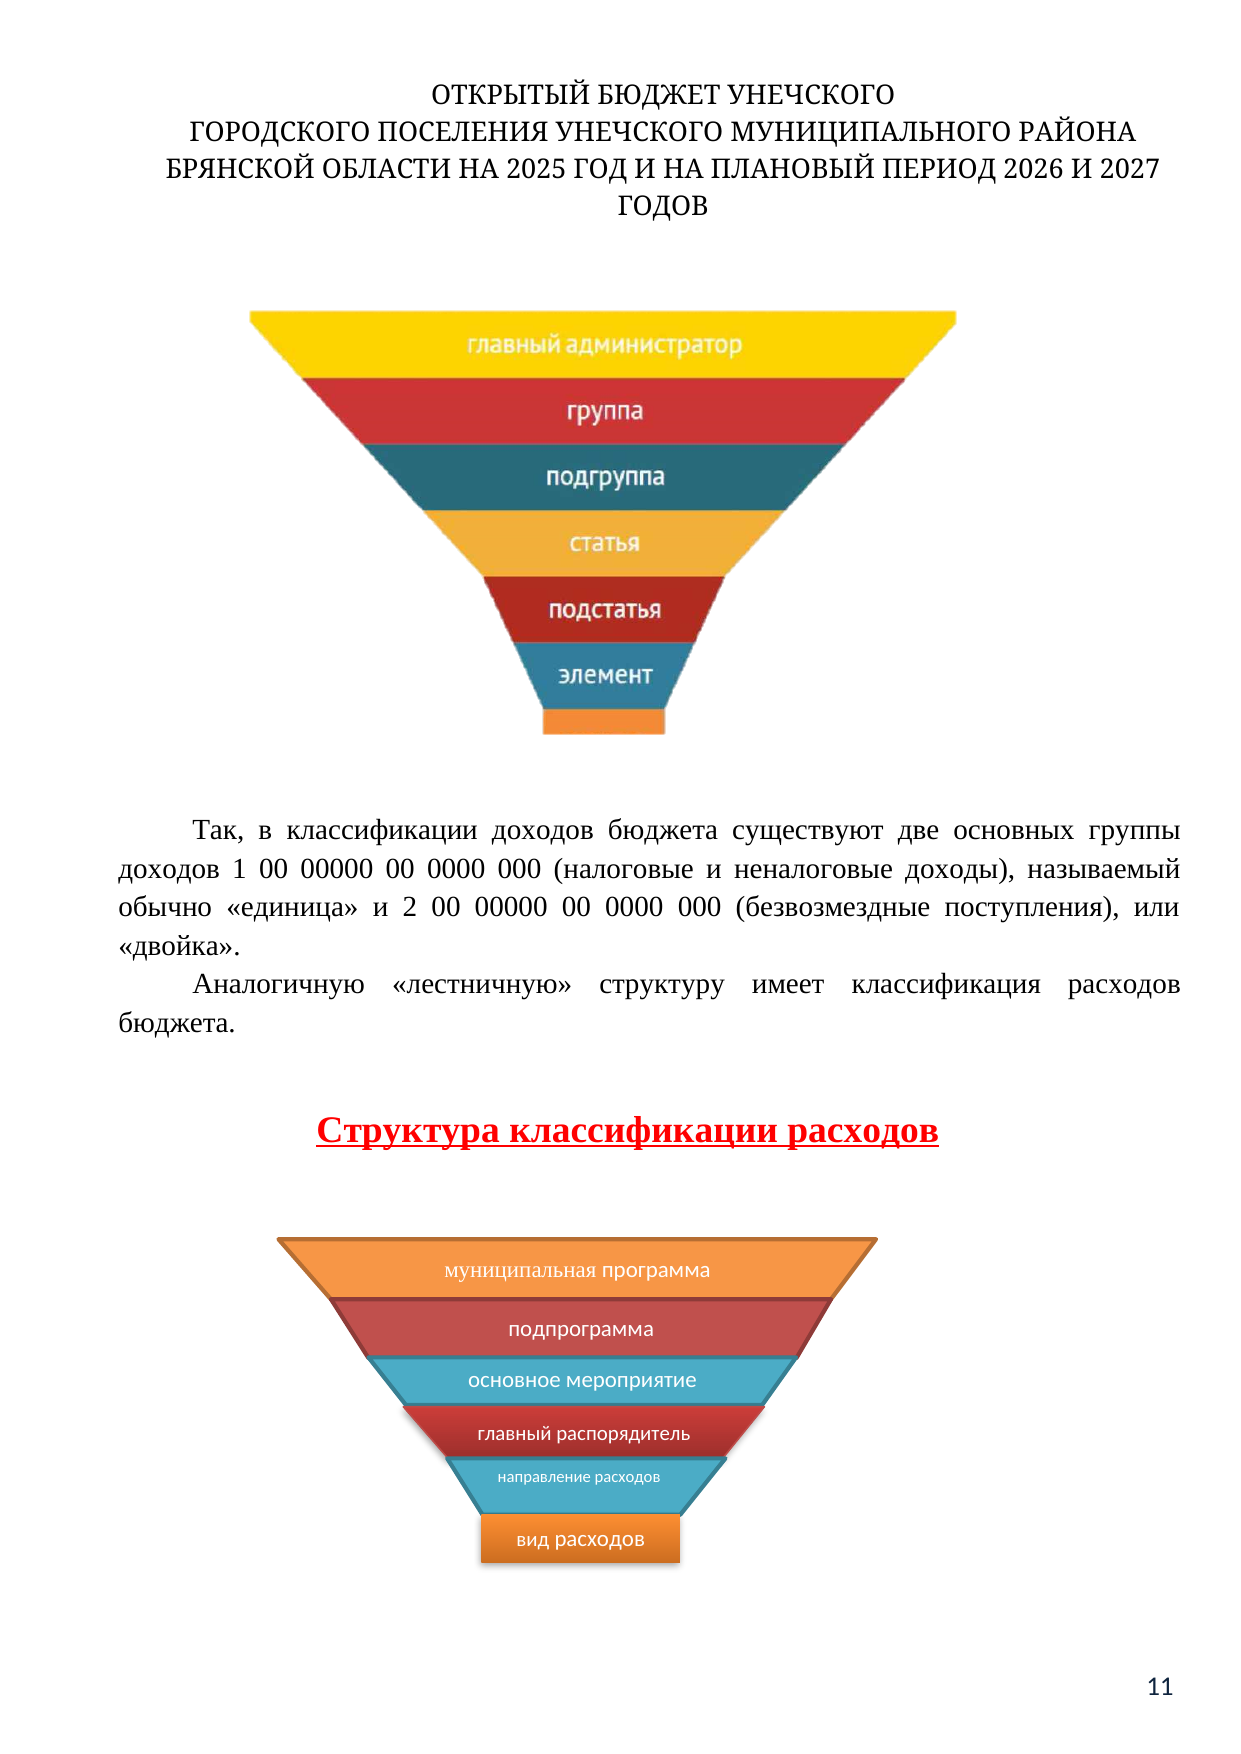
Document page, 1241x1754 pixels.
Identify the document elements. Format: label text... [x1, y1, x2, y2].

text Так, в классификации доходов бюджета существуют две основных группы доходов 1 00 00000 00 0000 000 (налоговые и неналоговые доходы), называемый обычно «единица» и 2 00 00000 00 0000 000 (безвозмездные поступления), или «двойка». [118, 812, 1181, 962]
text Аналогичную «лестничную» структуру имеет классификация расходов бюджета. [118, 967, 1181, 1039]
text Структура классификации расходов [118, 1108, 1137, 1151]
picture [162, 222, 1044, 792]
